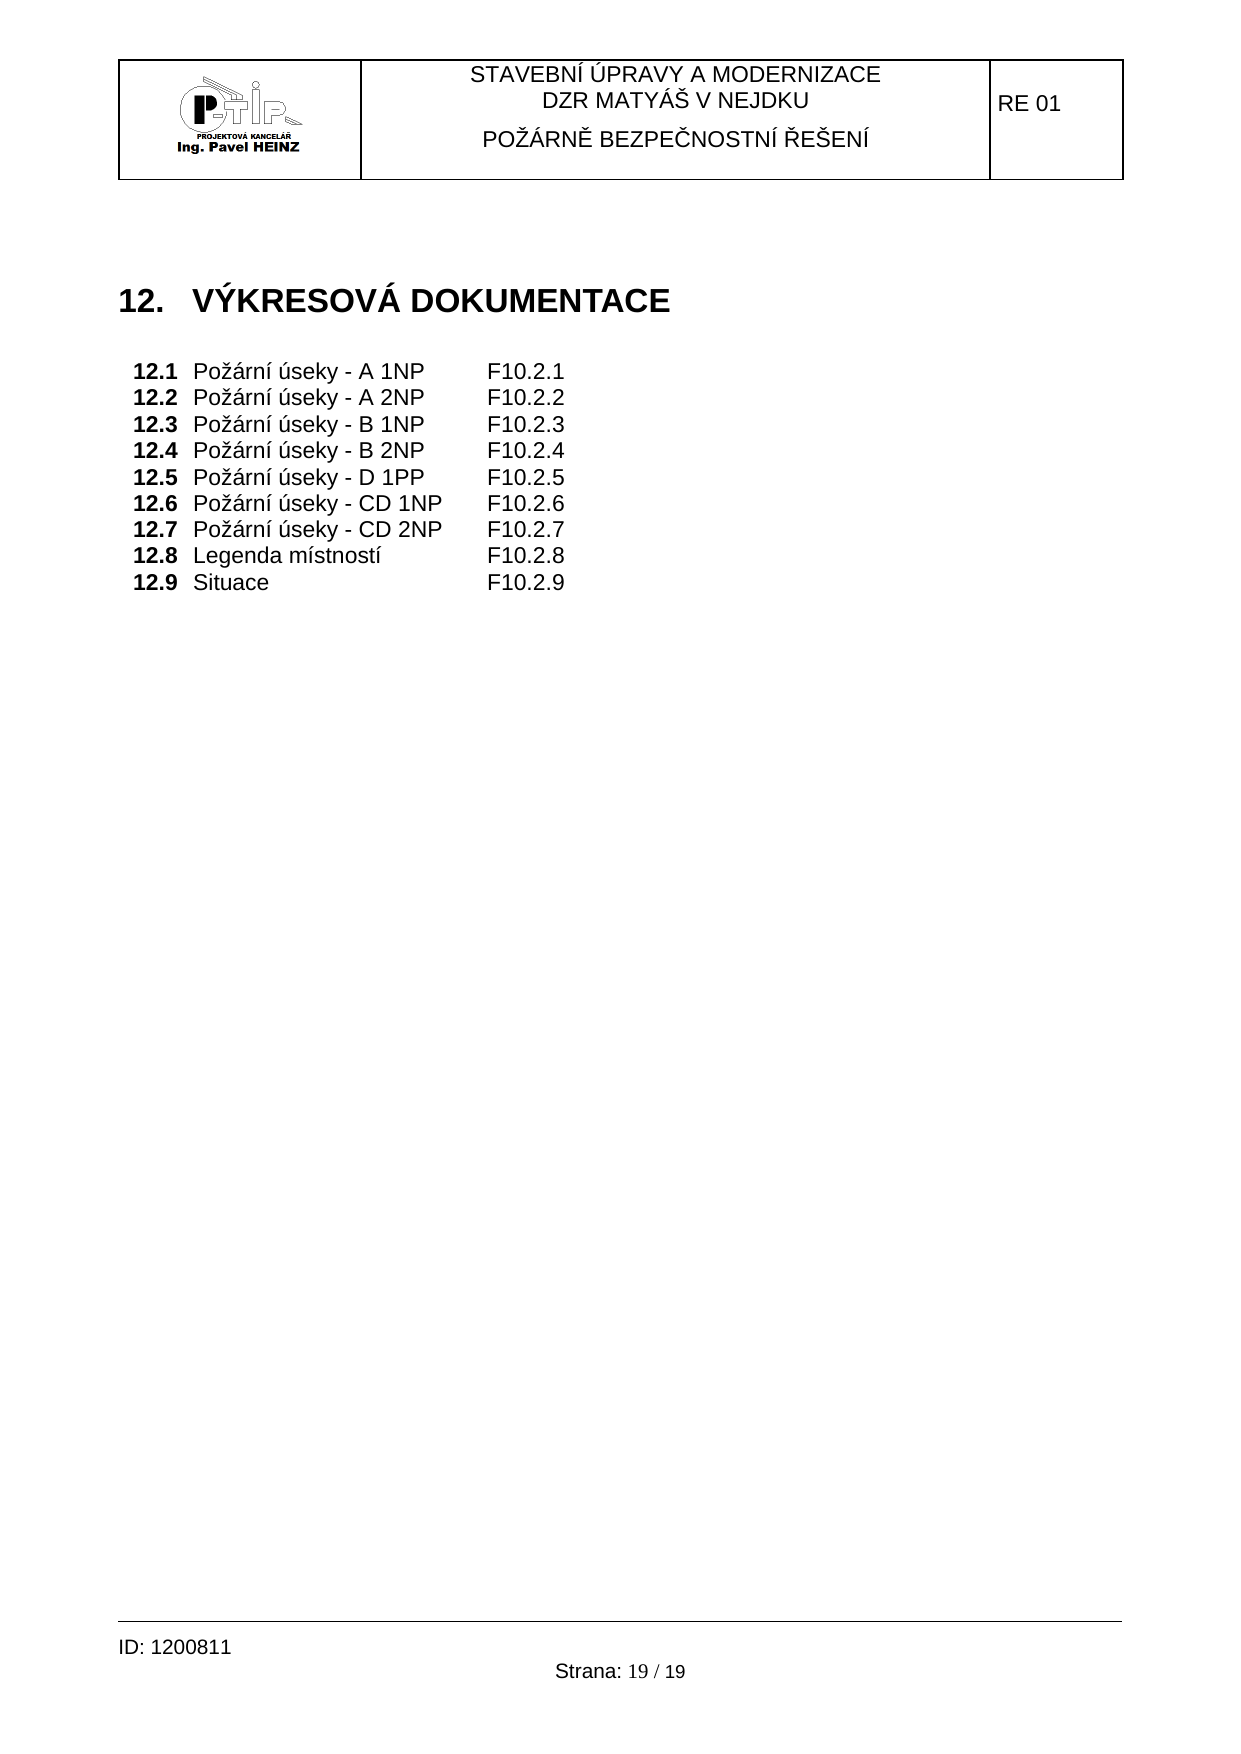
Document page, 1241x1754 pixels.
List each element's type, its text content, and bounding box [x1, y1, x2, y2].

subtitle Výkresová dokumentace [118, 281, 1122, 319]
picture [172, 73, 307, 163]
subtitle Požární úseky - A 2NP F10.2.2 [133, 384, 1122, 411]
subtitle Požární úseky - A 1NP F10.2.1 [133, 358, 1122, 384]
subtitle Požární úseky - B 1NP F10.2.3 [133, 411, 1122, 437]
subtitle Požární úseky - D 1PP F10.2.5 [133, 463, 1122, 490]
subtitle Požární úseky - CD 2NP F10.2.7 [133, 516, 1122, 542]
subtitle Legenda místností F10.2.8 [133, 542, 1122, 569]
subtitle Požární úseky - CD 1NP F10.2.6 [133, 490, 1122, 516]
subtitle Situace F10.2.9 [133, 569, 1122, 595]
subtitle Požární úseky - B 2NP F10.2.4 [133, 437, 1122, 463]
